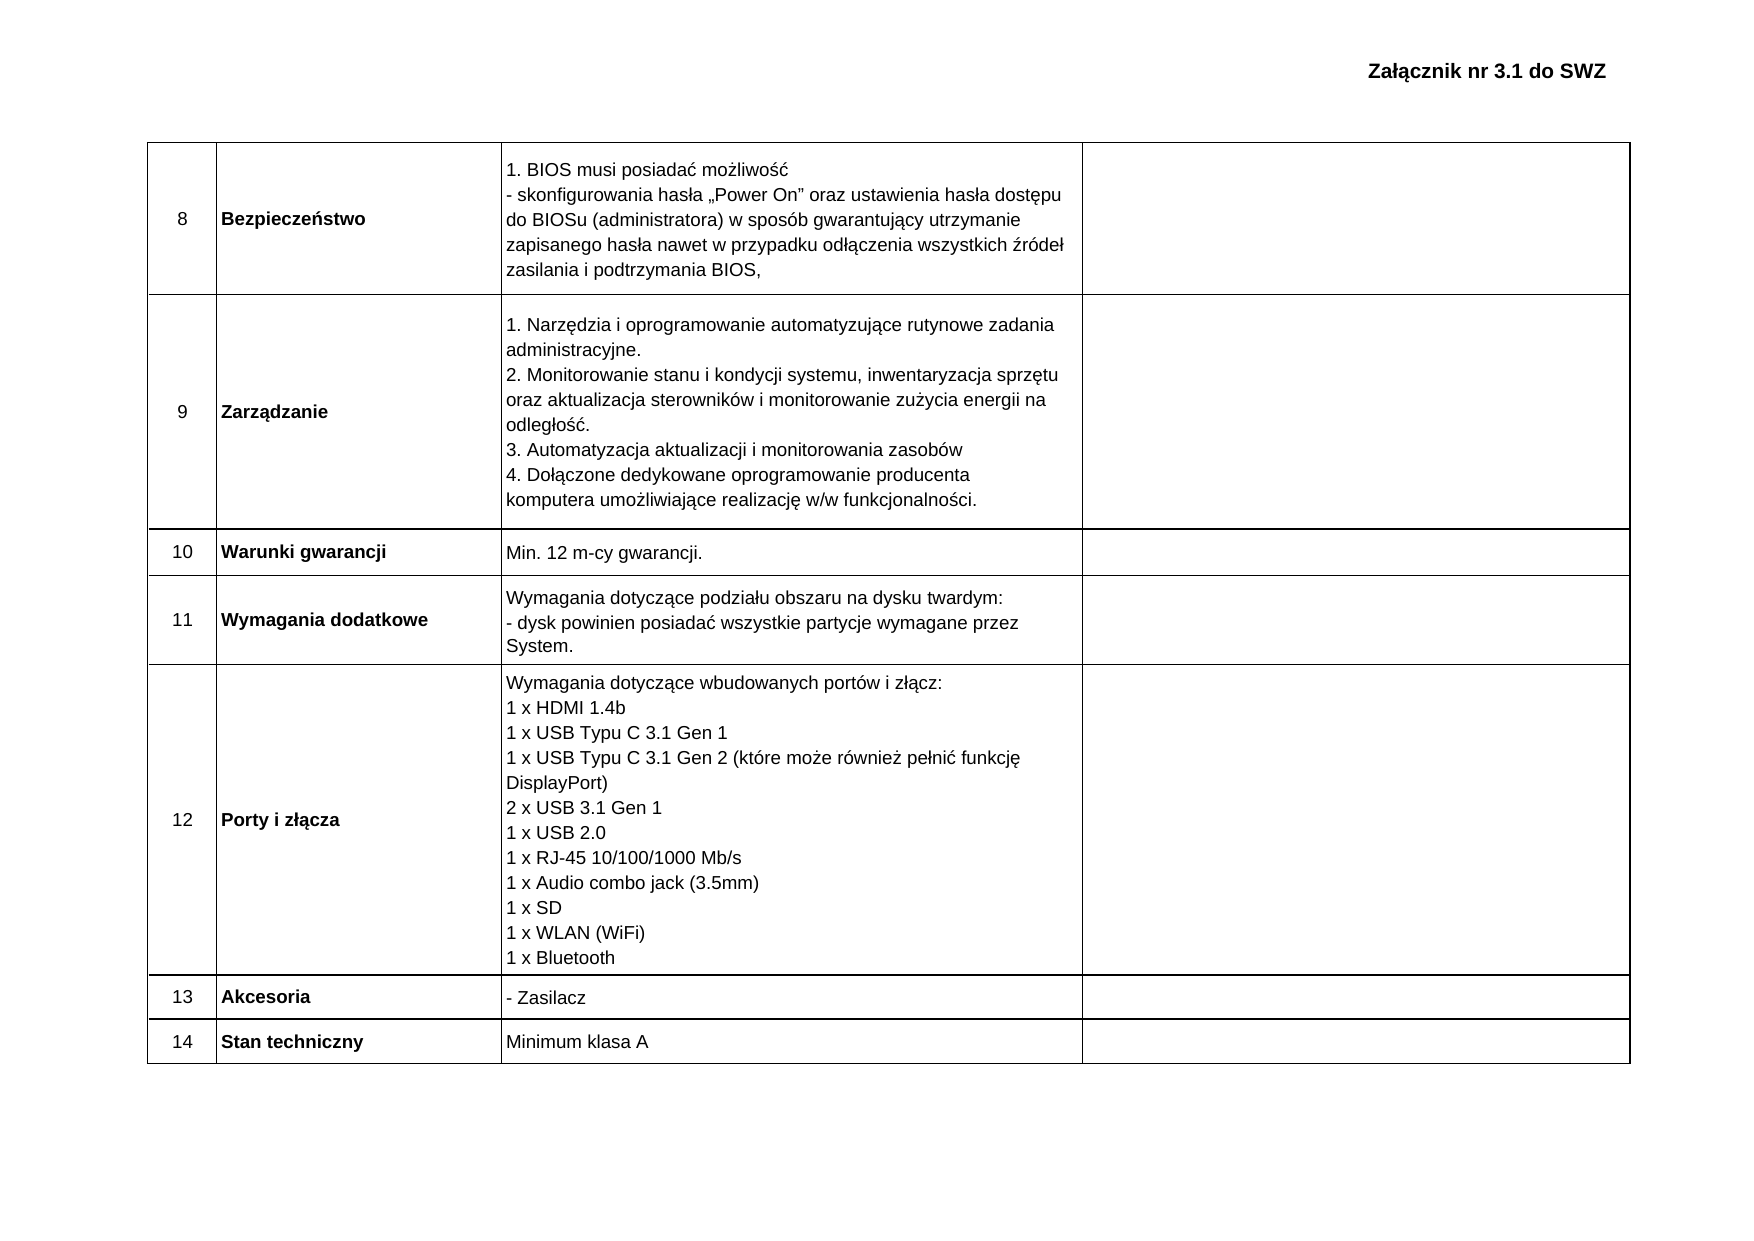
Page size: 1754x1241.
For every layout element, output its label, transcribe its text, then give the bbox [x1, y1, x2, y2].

table_cell [1083, 976, 1629, 1018]
table_cell Porty i złącza [217, 665, 501, 974]
table_cell 8 [148, 143, 216, 294]
table_cell 11 [148, 576, 216, 664]
table_cell - Zasilacz [502, 976, 1082, 1018]
table_cell Wymagania dotyczące wbudowanych portów i złącz: 1 x HDMI 1.4b 1 x USB Typu C 3.1 Gen 1 1 x USB Typu C 3.1 Gen 2 (które może również pełnić funkcję DisplayPort) 2 x USB 3.1 Gen 1 1 x USB 2.0 1 x RJ-45 10/100/1000 Mb/s 1 x Audio combo jack (3.5mm) 1 x SD 1 x WLAN (WiFi) 1 x Bluetooth [502, 665, 1082, 974]
table_cell Bezpieczeństwo [217, 143, 501, 294]
table_cell 1. BIOS musi posiadać możliwość - skonfigurowania hasła „Power On” oraz ustawienia hasła dostępu do BIOSu (administratora) w sposób gwarantujący utrzymanie zapisanego hasła nawet w przypadku odłączenia wszystkich źródeł zasilania i podtrzymania BIOS, [502, 143, 1082, 294]
table_cell [1083, 665, 1629, 974]
table_cell Akcesoria [217, 976, 501, 1018]
table_cell Zarządzanie [217, 295, 501, 528]
table_cell 1. Narzędzia i oprogramowanie automatyzujące rutynowe zadania administracyjne. 2. Monitorowanie stanu i kondycji systemu, inwentaryzacja sprzętu oraz aktualizacja sterowników i monitorowanie zużycia energii na odległość. 3. Automatyzacja aktualizacji i monitorowania zasobów 4. Dołączone dedykowane oprogramowanie producenta komputera umożliwiające realizację w/w funkcjonalności. [502, 295, 1082, 528]
table_cell Wymagania dotyczące podziału obszaru na dysku twardym: - dysk powinien posiadać wszystkie partycje wymagane przez System. [502, 576, 1082, 664]
table_cell Minimum klasa A [502, 1020, 1082, 1063]
table_cell [1083, 295, 1629, 528]
table_cell Stan techniczny [217, 1020, 501, 1063]
table_cell [1083, 576, 1629, 664]
table_cell 12 [148, 665, 216, 974]
table_cell [1083, 1020, 1629, 1063]
table_cell 14 [148, 1019, 216, 1063]
table_cell Warunki gwarancji [217, 530, 501, 574]
table_cell Wymagania dodatkowe [217, 576, 501, 664]
table_cell Min. 12 m-cy gwarancji. [502, 530, 1082, 574]
table_cell [1083, 143, 1629, 294]
table_cell 10 [148, 529, 216, 574]
table_cell 9 [148, 295, 216, 528]
table_cell [1083, 530, 1629, 574]
table_cell 13 [148, 975, 216, 1018]
